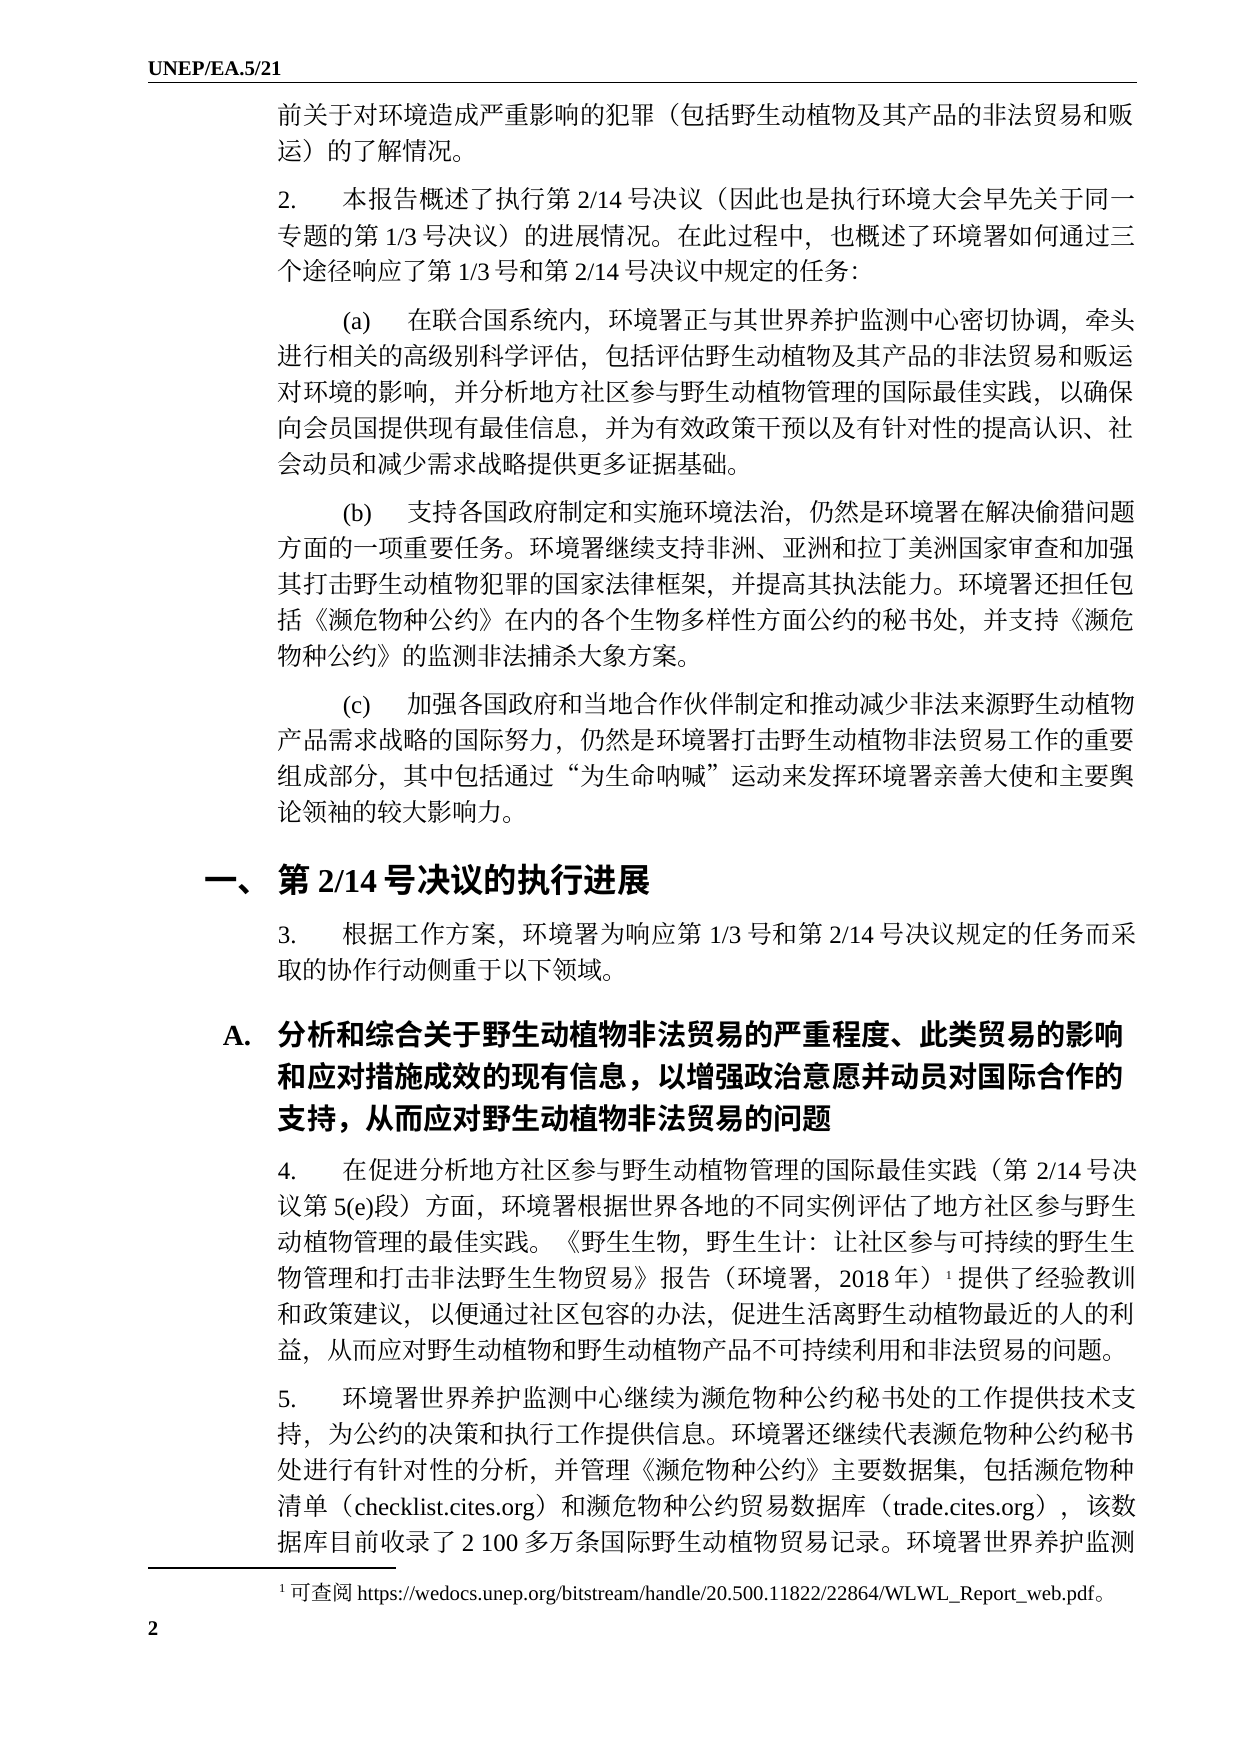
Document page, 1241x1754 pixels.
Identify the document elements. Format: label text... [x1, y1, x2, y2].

text 在促进分析地方社区参与野生动植物管理的国际最佳实践（第2/14号决议第5(e)段）方面，环境署根据世界各地的不同实例评估了地方社区参与野生动植物管理的最佳实践。《野生生物，野生生计：让社区参与可持续的野生生物管理和打击非法野生生物贸易》报告（环境署，2018年） 提供了经验教训和政策建议，以便通过社区包容的办法，促进生活离野生动植物最近的人的利益，从而应对野生动植物和野生动植物产品不可持续利用和非法贸易的问题。 [278, 1151, 1137, 1366]
list 加强各国政府和当地合作伙伴制定和推动减少非法来源野生动植物产品需求战略的国际努力，仍然是环境署打击野生动植物非法贸易工作的重要组成部分，其中包括通过“为生命呐喊”运动来发挥环境署亲善大使和主要舆论领袖的较大影响力。 [278, 685, 1137, 829]
list 在联合国系统内，环境署正与其世界养护监测中心密切协调，牵头进行相关的高级别科学评估，包括评估野生动植物及其产品的非法贸易和贩运对环境的影响，并分析地方社区参与野生动植物管理的国际最佳实践，以确保向会员国提供现有最佳信息，并为有效政策干预以及有针对性的提高认识、社会动员和减少需求战略提供更多证据基础。 [278, 301, 1137, 480]
text 本报告概述了执行第2/14号决议（因此也是执行环境大会早先关于同一专题的第1/3号决议）的进展情况。在此过程中，也概述了环境署如何通过三个途径响应了第1/3号和第2/14号决议中规定的任务： [278, 180, 1137, 288]
text 根据工作方案，环境署为响应第1/3号和第2/14号决议规定的任务而采取的协作行动侧重于以下领域。 [278, 914, 1137, 986]
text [278, 1379, 1137, 1558]
text 一、 第2/14号决议的执行进展 [204, 854, 1107, 902]
list 支持各国政府制定和实施环境法治，仍然是环境署在解决偷猎问题方面的一项重要任务。环境署继续支持非洲、亚洲和拉丁美洲国家审查和加强其打击野生动植物犯罪的国家法律框架，并提高其执法能力。环境署还担任包括《濒危物种公约》在内的各个生物多样性方面公约的秘书处，并支持《濒危物种公约》的监测非法捕杀大象方案。 [278, 493, 1137, 672]
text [278, 96, 1137, 168]
text A. 分析和综合关于野生动植物非法贸易的严重程度、此类贸易的影响和应对措施成效的现有信息，以增强政治意愿并动员对国际合作的支持，从而应对野生动植物非法贸易的问题 [223, 1011, 1135, 1138]
